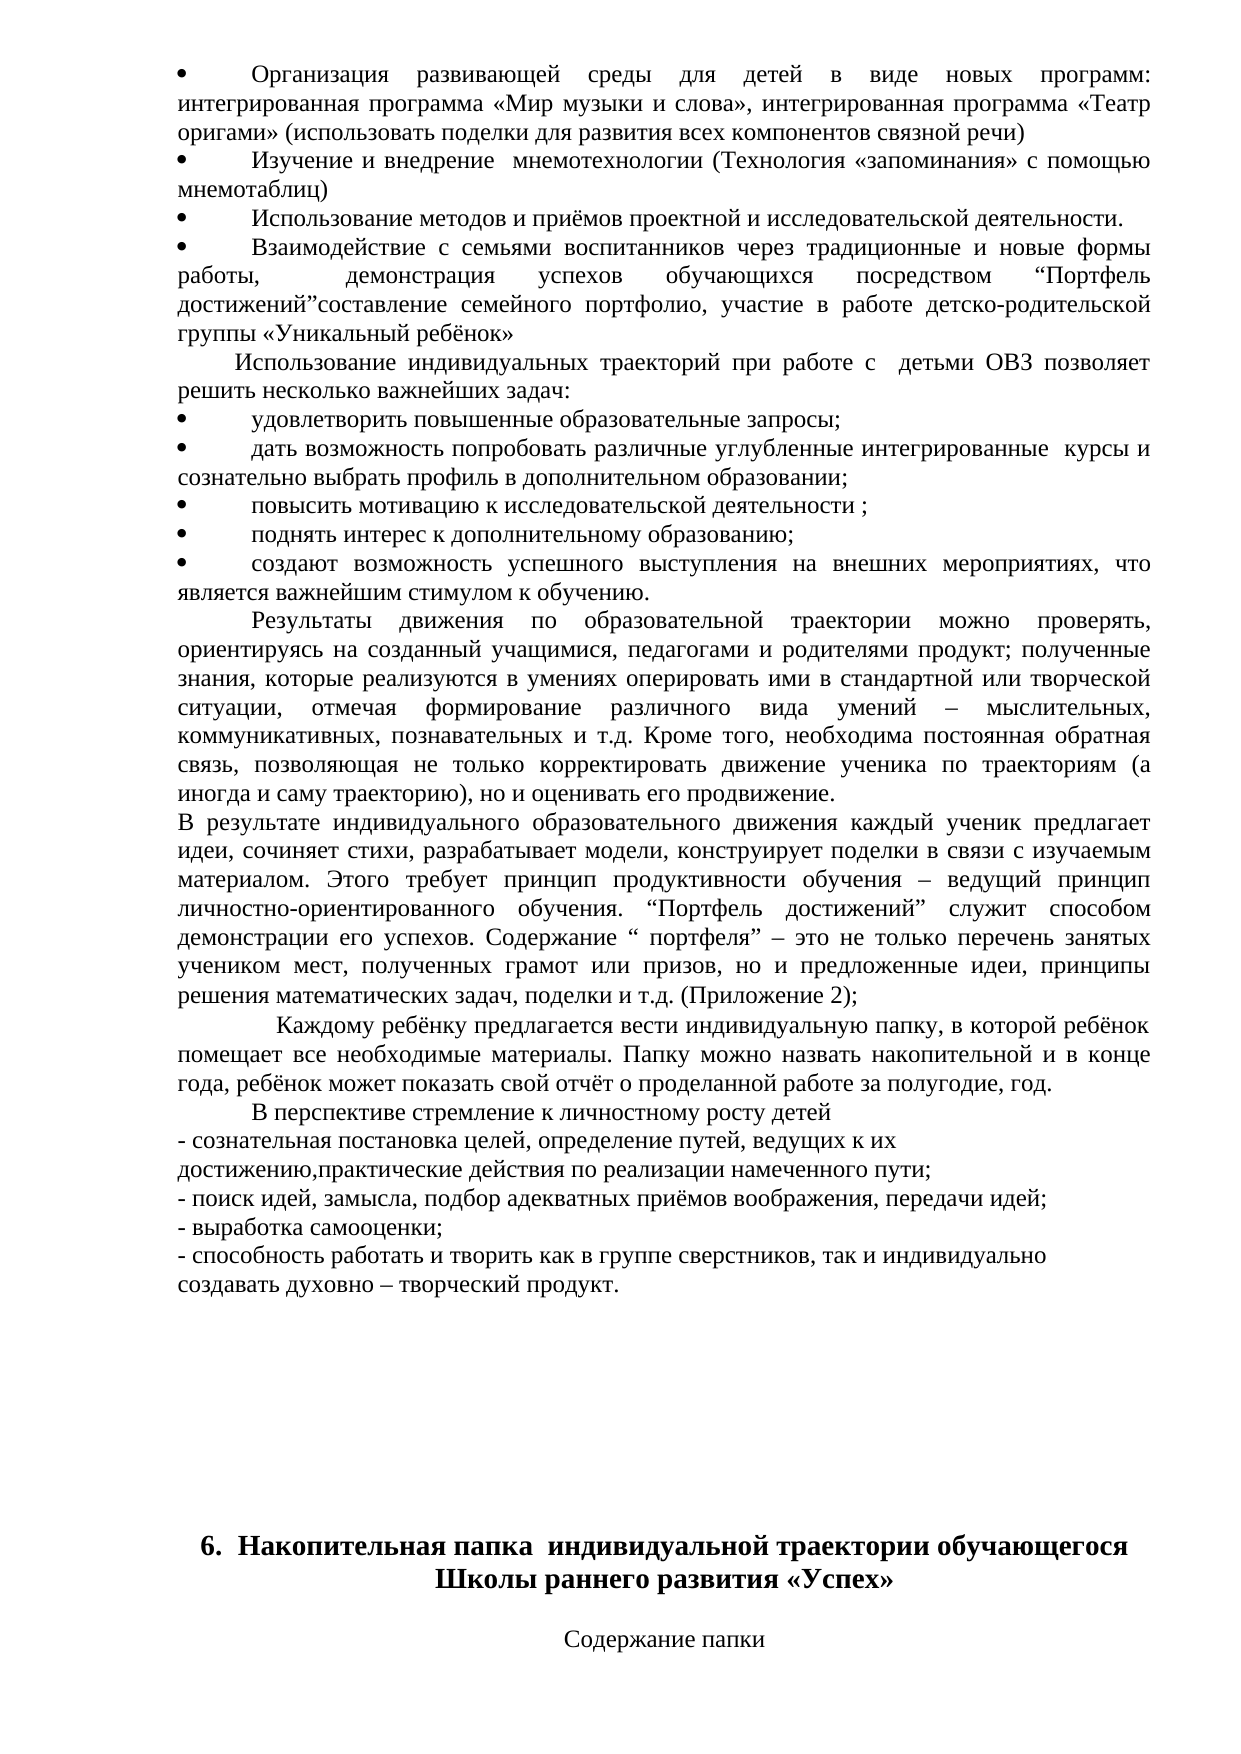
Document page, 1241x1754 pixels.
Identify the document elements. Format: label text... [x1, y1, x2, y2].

text В перспективе стремление к личностному росту детей [177, 1097, 1152, 1125]
list Изучение и внедрение мнемотехнологии (Технология «запоминания» с помощью мнемотаблиц) [177, 145, 1152, 203]
list создают возможность успешного выступления на внешних мероприятиях, что является важнейшим стимулом к обучению. [177, 548, 1152, 605]
text - поиск идей, замысла, подбор адекватных приёмов воображения, передачи идей; [177, 1183, 1152, 1212]
text Результаты движения по образовательной траектории можно проверять, ориентируясь на созданный учащимися, педагогами и родителями продукт; полученные знания, которые реализуются в умениях оперировать ими в стандартной или творческой ситуации, отмечая формирование различного вида умений – мыслительных, коммуникативных, познавательных и т.д. Кроме того, необходима постоянная обратная связь, позволяющая не только корректировать движение ученика по траекториям (а иногда и саму траекторию), но и оценивать его продвижение. [177, 605, 1152, 807]
text - сознательная постановка целей, определение путей, ведущих к их достижению,практические действия по реализации намеченного пути; [177, 1125, 1152, 1183]
text Школы раннего развития «Успех» [177, 1561, 1152, 1595]
text Каждому ребёнку предлагается вести индивидуальную папку, в которой ребёнок помещает все необходимые материалы. Папку можно назвать накопительной и в конце года, ребёнок может показать свой отчёт о проделанной работе за полугодие, год. [177, 1010, 1152, 1097]
text - способность работать и творить как в группе сверстников, так и индивидуально создавать духовно – творческий продукт. [177, 1240, 1152, 1298]
list Использование индивидуальных траекторий при работе с детьми ОВЗ позволяет решить несколько важнейших задач: [177, 347, 1152, 404]
list дать возможность попробовать различные углубленные интегрированные курсы и сознательно выбрать профиль в дополнительном образовании; [177, 433, 1152, 490]
list Использование методов и приёмов проектной и исследовательской деятельности. [177, 203, 1152, 232]
list Взаимодействие с семьями воспитанников через традиционные и новые формы работы, демонстрация успехов обучающихся посредством “Портфель достижений”составление семейного портфолио, участие в работе детско-родительской группы «Уникальный ребёнок» [177, 232, 1152, 347]
list удовлетворить повышенные образовательные запросы; [177, 404, 1152, 433]
list Организация развивающей среды для детей в виде новых программ: интегрированная программа «Мир музыки и слова», интегрированная программа «Театр оригами» (использовать поделки для развития всех компонентов связной речи) [177, 59, 1152, 145]
text Содержание папки [177, 1624, 1152, 1652]
text В результате индивидуального образовательного движения каждый ученик предлагает идеи, сочиняет стихи, разрабатывает модели, конструирует поделки в связи с изучаемым материалом. Этого требует принцип продуктивности обучения – ведущий принцип личностно-ориентированного обучения. “Портфель достижений” служит способом демонстрации его успехов. Содержание “ портфеля” – это не только перечень занятых учеником мест, полученных грамот или призов, но и предложенные идеи, принципы решения математических задач, поделки и т.д. (Приложение 2); [177, 807, 1152, 1010]
list поднять интерес к дополнительному образованию; [177, 519, 1152, 548]
list повысить мотивацию к исследовательской деятельности ; [177, 490, 1152, 519]
text - выработка самооценки; [177, 1212, 1152, 1240]
list Накопительная папка индивидуальной траектории обучающегося [177, 1528, 1152, 1561]
